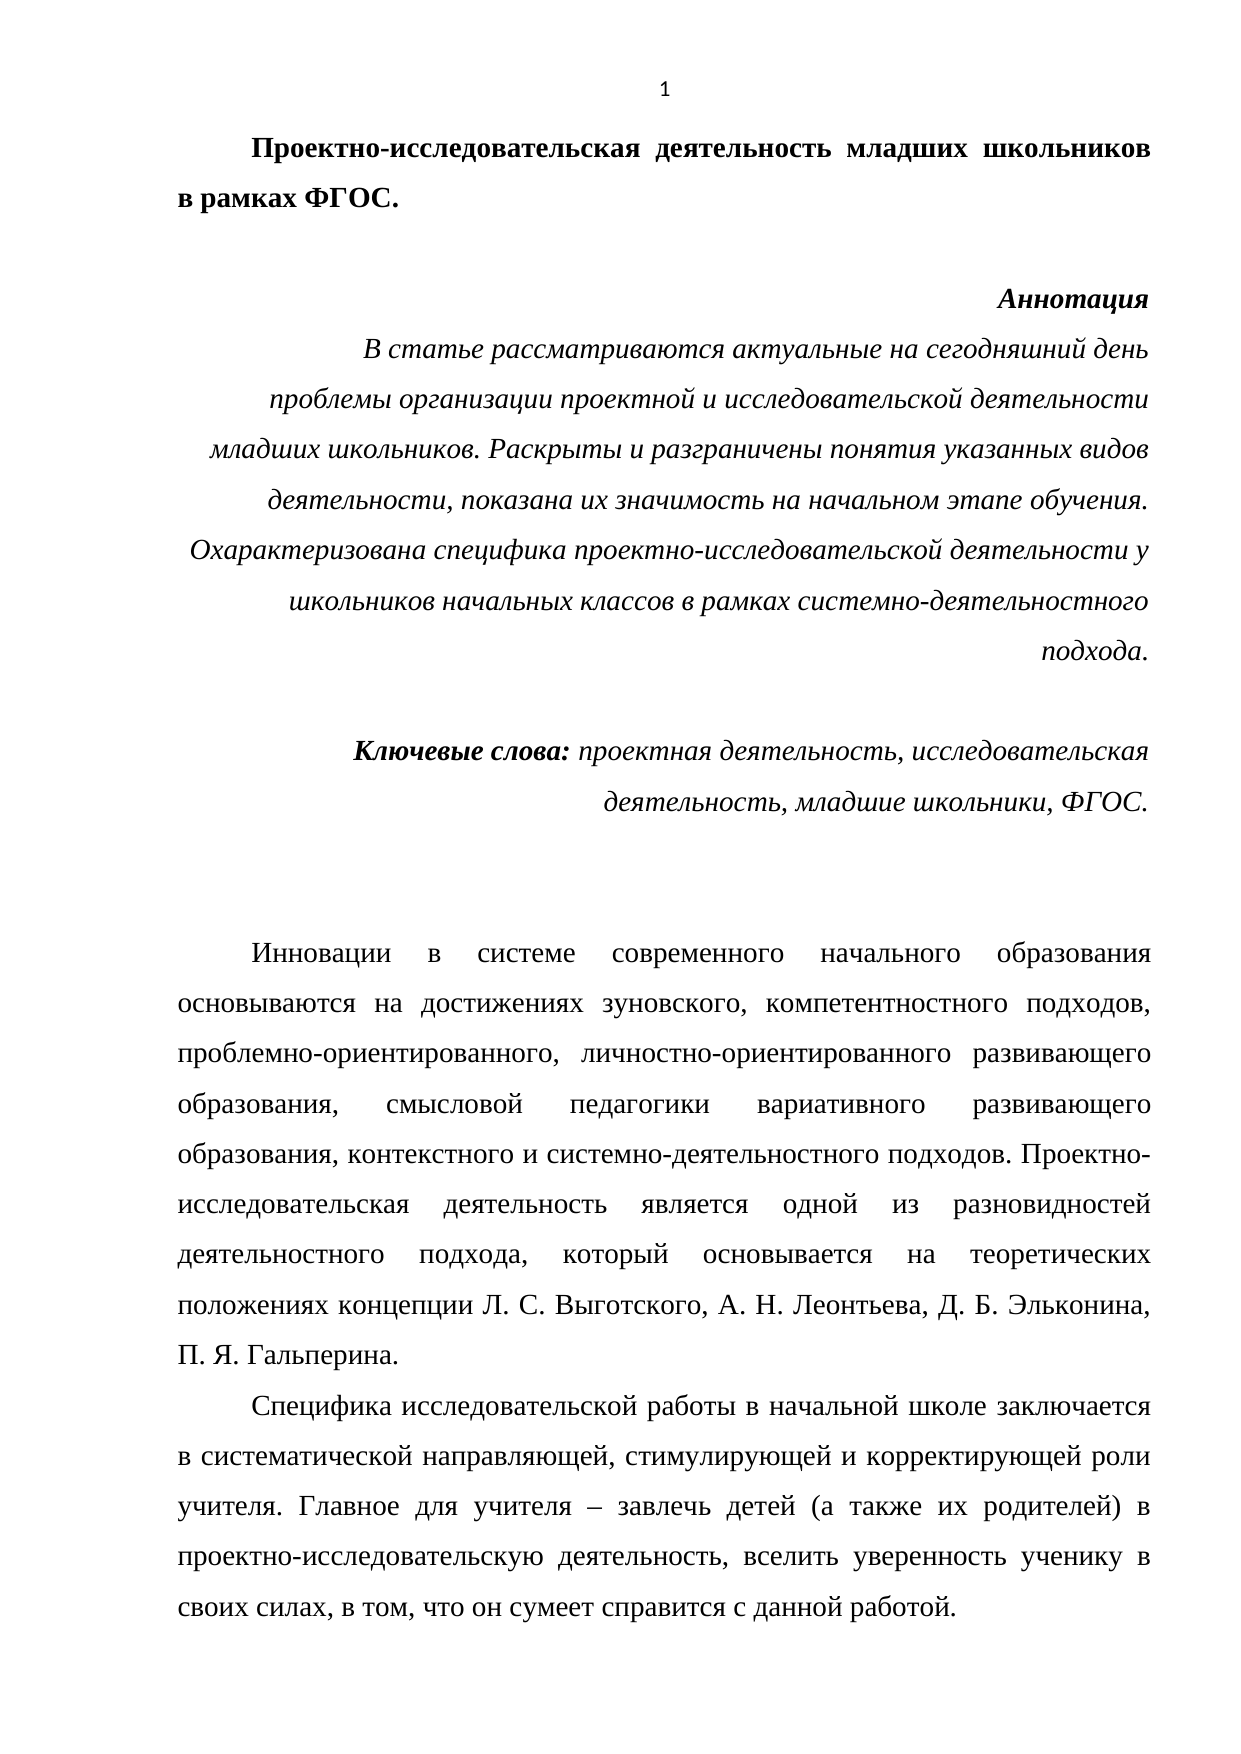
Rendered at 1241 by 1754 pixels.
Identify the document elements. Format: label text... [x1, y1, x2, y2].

text Ключевые слова: проектная деятельность, исследовательская деятельность, младшие школьники, ФГОС. [177, 733, 1152, 817]
text Специфика исследовательской работы в начальной школе заключается в систематической направляющей, стимулирующей и корректирующей роли учителя. Главное для учителя – завлечь детей (а также их родителей) в проектно-исследовательскую деятельность, вселить уверенность ученику в своих силах, в том, что он сумеет справится с данной работой. [177, 1388, 1152, 1622]
text Инновации в системе современного начального образования основываются на достижениях зуновского, компетентностного подходов, проблемно-ориентированного, личностно-ориентированного развивающего образования, смысловой педагогики вариативного развивающего образования, контекстного и системно-деятельностного подходов. Проектно-исследовательская деятельность является одной из разновидностей деятельностного подхода, который основывается на теоретических положениях концепции Л. С. Выготского, А. Н. Леонтьева, Д. Б. Эльконина, П. Я. Гальперина. [177, 935, 1152, 1371]
text В статье рассматриваются актуальные на сегодняшний день проблемы организации проектной и исследовательской деятельности младших школьников. Раскрыты и разграничены понятия указанных видов деятельности, показана их значимость на начальном этапе обучения. Охарактеризована специфика проектно-исследовательской деятельности у школьников начальных классов в рамках системно-деятельностного подхода. [177, 331, 1152, 666]
text Аннотация [177, 281, 1152, 314]
text Проектно-исследовательская деятельность младших школьников в рамках ФГОС. [177, 130, 1152, 214]
